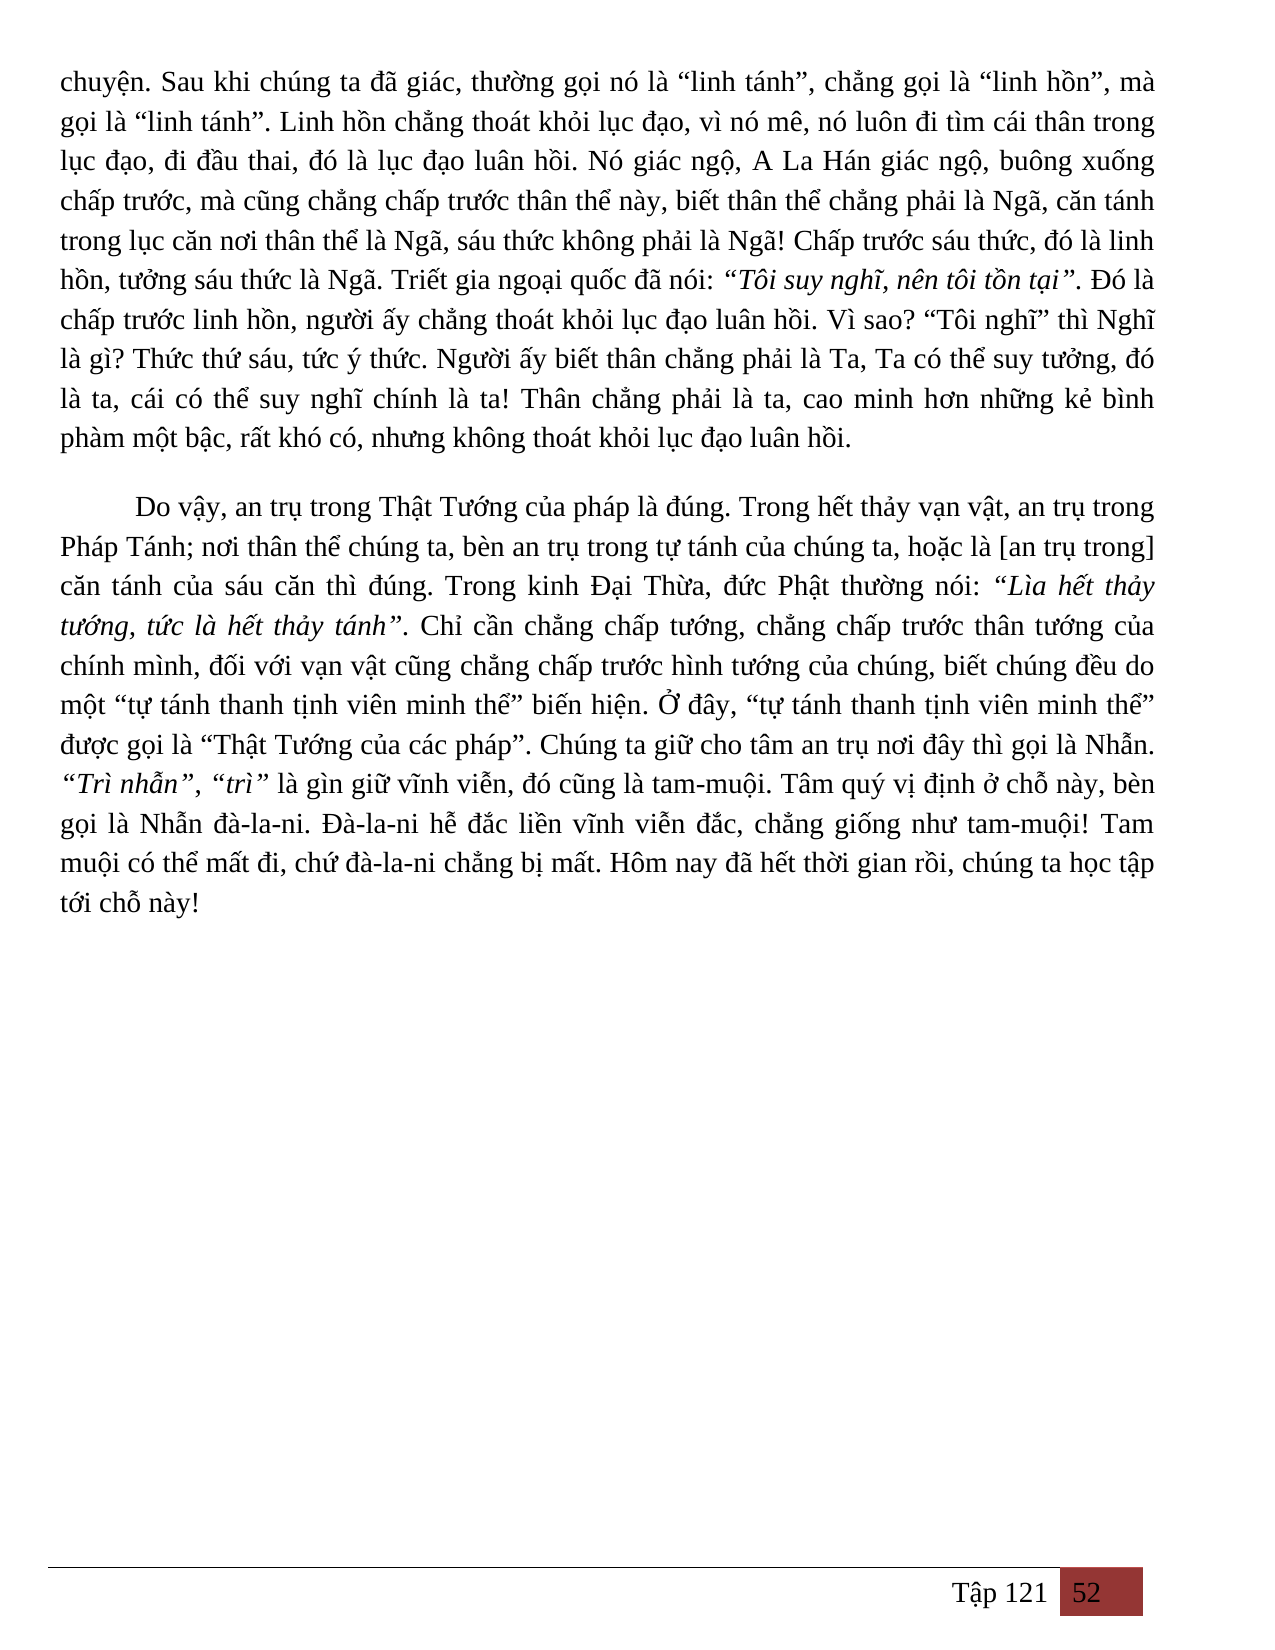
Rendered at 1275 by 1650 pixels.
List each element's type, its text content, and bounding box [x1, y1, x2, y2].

text Do vậy, an trụ trong Thật Tướng của pháp là đúng. Trong hết thảy vạn vật, an trụ trong Pháp Tánh; nơi thân thể chúng ta, bèn an trụ trong tự tánh của chúng ta, hoặc là [an trụ trong] căn tánh của sáu căn thì đúng. Trong kinh Đại Thừa, đức Phật thường nói: “Lìa hết thảy tướng, tức là hết thảy tánh”. Chỉ cần chẳng chấp tướng, chẳng chấp trước thân tướng của chính mình, đối với vạn vật cũng chẳng chấp trước hình tướng của chúng, biết chúng đều do một “tự tánh thanh tịnh viên minh thể” biến hiện. Ở đây, “tự tánh thanh tịnh viên minh thể” được gọi là “Thật Tướng của các pháp”. Chúng ta giữ cho tâm an trụ nơi đây thì gọi là Nhẫn. “Trì nhẫn”, “trì” là gìn giữ vĩnh viễn, đó cũng là tam-muội. Tâm quý vị định ở chỗ này, bèn gọi là Nhẫn đà-la-ni. Đà-la-ni hễ đắc liền vĩnh viễn đắc, chẳng giống như tam-muội! Tam muội có thể mất đi, chứ đà-la-ni chẳng bị mất. Hôm nay đã hết thời gian rồi, chúng ta học tập tới chỗ này! [60, 485, 1155, 920]
